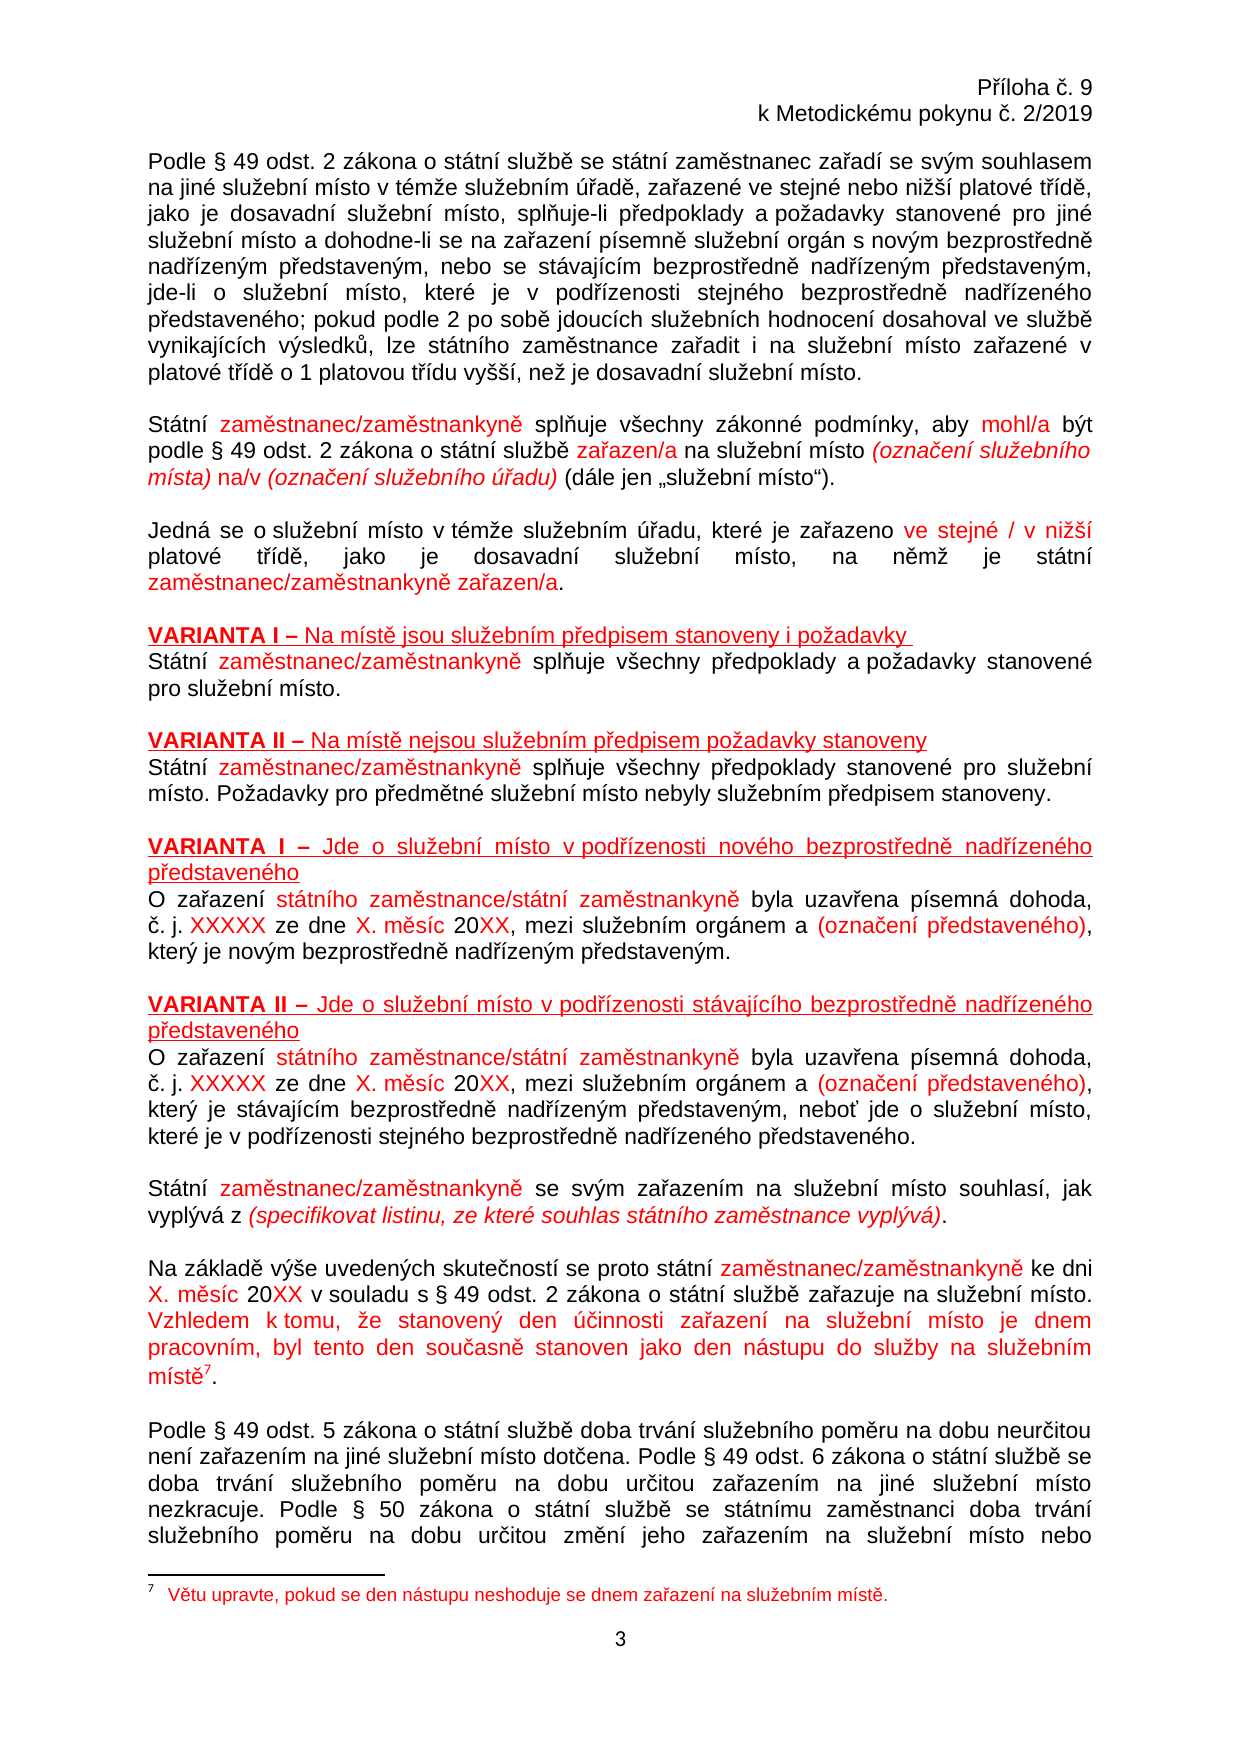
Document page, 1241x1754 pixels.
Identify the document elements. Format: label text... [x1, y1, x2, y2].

text VARIANTA II – Jde o služební místo v podřízenosti stávajícího bezprostředně nadřízeného představeného [148, 991, 1093, 1014]
text VARIANTA I – Na místě jsou služebním předpisem stanoveny i požadavky [148, 622, 1093, 648]
text VARIANTA II – Na místě nejsou služebním předpisem požadavky stanoveny [148, 727, 1093, 754]
text Státní zaměstnanec/zaměstnankyně splňuje všechny předpoklady stanovené pro služební místo. Požadavky pro předmětné služební místo nebyly služebním předpisem stanoveny. [148, 754, 1093, 806]
text O zařazení státního zaměstnance/státní zaměstnankyně byla uzavřena písemná dohoda, č. j. XXXXX ze dne X. měsíc 20XX, mezi služebním orgánem a (označení představeného), který je stávajícím bezprostředně nadřízeným představeným, neboť jde o služební místo, které je v podřízenosti stejného bezprostředně nadřízeného představeného. [148, 1044, 1093, 1149]
text VARIANTA I – Jde o služební místo v podřízenosti nového bezprostředně nadřízeného představeného [148, 833, 1093, 856]
text Státní zaměstnanec/zaměstnankyně splňuje všechny předpoklady a požadavky stanovené pro služební místo. [148, 648, 1093, 701]
text Na základě výše uvedených skutečností se proto státní zaměstnanec/zaměstnankyně ke dni X. měsíc 20XX v souladu s § 49 odst. 2 zákona o státní službě zařazuje na služební místo. Vzhledem k tomu, že stanovený den účinnosti zařazení na služební místo je dnem pracovním, byl tento den současně stanoven jako den nástupu do služby na služebním místě. [148, 1254, 1093, 1390]
text VARIANTA II – Jde o služební místo v podřízenosti stávajícího bezprostředně nadřízeného představeného [148, 1015, 1093, 1044]
text Jedná se o služební místo v témže služebním úřadu, které je zařazeno ve stejné / v nižší platové třídě, jako je dosavadní služební místo, na němž je státní zaměstnanec/zaměstnankyně zařazen/a. [148, 517, 1093, 596]
text O zařazení státního zaměstnance/státní zaměstnankyně byla uzavřena písemná dohoda, č. j. XXXXX ze dne X. měsíc 20XX, mezi služebním orgánem a (označení představeného), který je novým bezprostředně nadřízeným představeným. [148, 886, 1093, 964]
text VARIANTA I – Jde o služební místo v podřízenosti nového bezprostředně nadřízeného představeného [148, 857, 1093, 886]
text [148, 1417, 1093, 1548]
text Státní zaměstnanec/zaměstnankyně splňuje všechny zákonné podmínky, aby mohl/a být podle § 49 odst. 2 zákona o státní službě zařazen/a na služební místo (označení služebního místa) na/v (označení služebního úřadu) (dále jen „služební místo“). [148, 411, 1093, 490]
text Podle § 49 odst. 2 zákona o státní službě se státní zaměstnanec zařadí se svým souhlasem na jiné služební místo v témže služebním úřadě, zařazené ve stejné nebo nižší platové třídě, jako je dosavadní služební místo, splňuje-li předpoklady a požadavky stanovené pro jiné služební místo a dohodne-li se na zařazení písemně služební orgán s novým bezprostředně nadřízeným představeným, nebo se stávajícím bezprostředně nadřízeným představeným, jde-li o služební místo, které je v podřízenosti stejného bezprostředně nadřízeného představeného; pokud podle 2 po sobě jdoucích služebních hodnocení dosahoval ve službě vynikajících výsledků, lze státního zaměstnance zařadit i na služební místo zařazené v platové třídě o 1 platovou třídu vyšší, než je dosavadní služební místo. [148, 148, 1093, 385]
text Státní zaměstnanec/zaměstnankyně se svým zařazením na služební místo souhlasí, jak vyplývá z (specifikovat listinu, ze které souhlas státního zaměstnance vyplývá). [148, 1175, 1093, 1228]
